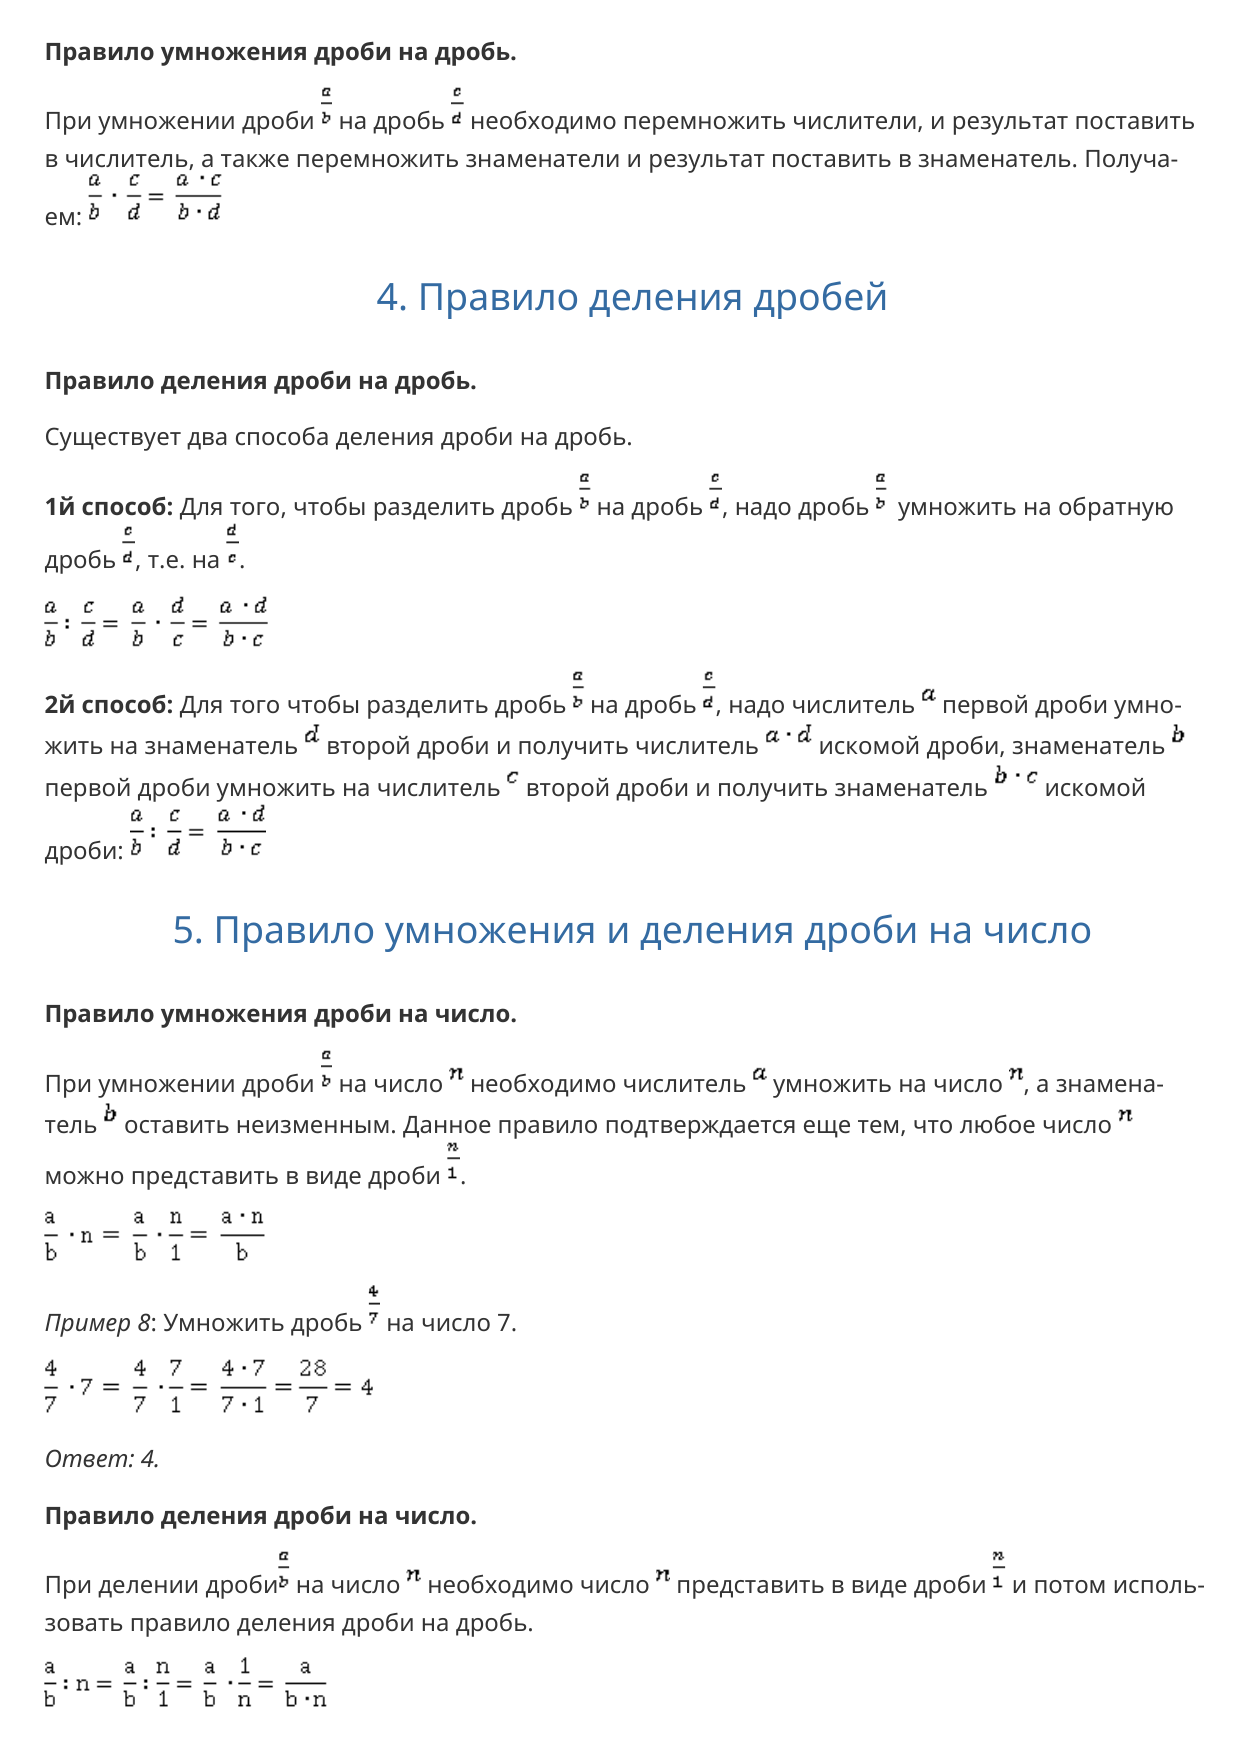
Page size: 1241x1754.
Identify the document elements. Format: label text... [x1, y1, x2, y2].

picture [876, 471, 898, 515]
picture [44, 1210, 271, 1267]
picture [506, 761, 520, 796]
text Правило умножения дроби на дробь. [44, 29, 1211, 67]
text Ответ: 4. [44, 1437, 1211, 1475]
picture [572, 669, 590, 714]
picture [1171, 720, 1186, 755]
picture [765, 720, 813, 755]
text Правило деления дроби на дробь. [44, 359, 1211, 396]
picture [449, 1057, 464, 1093]
text 5. Правило умножения и деления дроби на число [44, 904, 1211, 955]
picture [992, 1549, 1006, 1594]
picture [921, 678, 936, 714]
picture [130, 802, 266, 860]
text 1й способ: Для того, чтобы разделить дробь на дробь , надо дробь умножить на обратную дробь , т.е. на . [44, 471, 1211, 576]
picture [447, 1140, 460, 1185]
text 2й способ: Для того чтобы разделить дробь на дробь , надо числитель первой дроби умножить на знаменатель второй дроби и получить числитель искомой дроби, знаменатель первой дроби умножить на числитель второй дроби и получить знаменатель искомой дроби: [44, 669, 1211, 866]
picture [368, 1285, 380, 1332]
picture [226, 521, 239, 569]
picture [44, 1357, 373, 1419]
picture [278, 1549, 290, 1594]
picture [103, 1099, 118, 1134]
text 4. Правило деления дробей [44, 270, 1211, 321]
picture [579, 471, 597, 515]
text При умножении дроби на число необходимо числитель умножить на число , а знаменатель оставить неизменным. Данное правило подтверждается еще тем, что любое число можно представить в виде дроби . [44, 1048, 1211, 1191]
picture [406, 1559, 421, 1594]
picture [321, 1048, 332, 1093]
text Пример 8: Умножить дробь на число 7. [44, 1285, 1211, 1339]
text При делении дроби на число необходимо число представить в виде дроби и потом использовать правило деления дроби на дробь. [44, 1550, 1211, 1638]
picture [752, 1057, 767, 1093]
picture [88, 174, 223, 226]
text При умножении дроби на дробь необходимо перемножить числители, и результат поставить в числитель, а также перемножить знаменатели и результат поставить в знаменатель. Получаем: [44, 86, 1211, 233]
picture [709, 471, 722, 515]
picture [1118, 1099, 1133, 1134]
picture [304, 720, 320, 755]
picture [122, 525, 135, 569]
picture [44, 1656, 328, 1713]
text Правило деления дроби на число. [44, 1493, 1211, 1531]
picture [44, 594, 268, 651]
picture [702, 669, 716, 714]
picture [1009, 1057, 1024, 1093]
picture [451, 85, 464, 130]
text Существует два способа деления дроби на дробь. [44, 415, 1211, 452]
text Правило умножения дроби на число. [44, 992, 1211, 1030]
picture [656, 1559, 670, 1594]
picture [321, 85, 332, 130]
picture [994, 761, 1038, 796]
